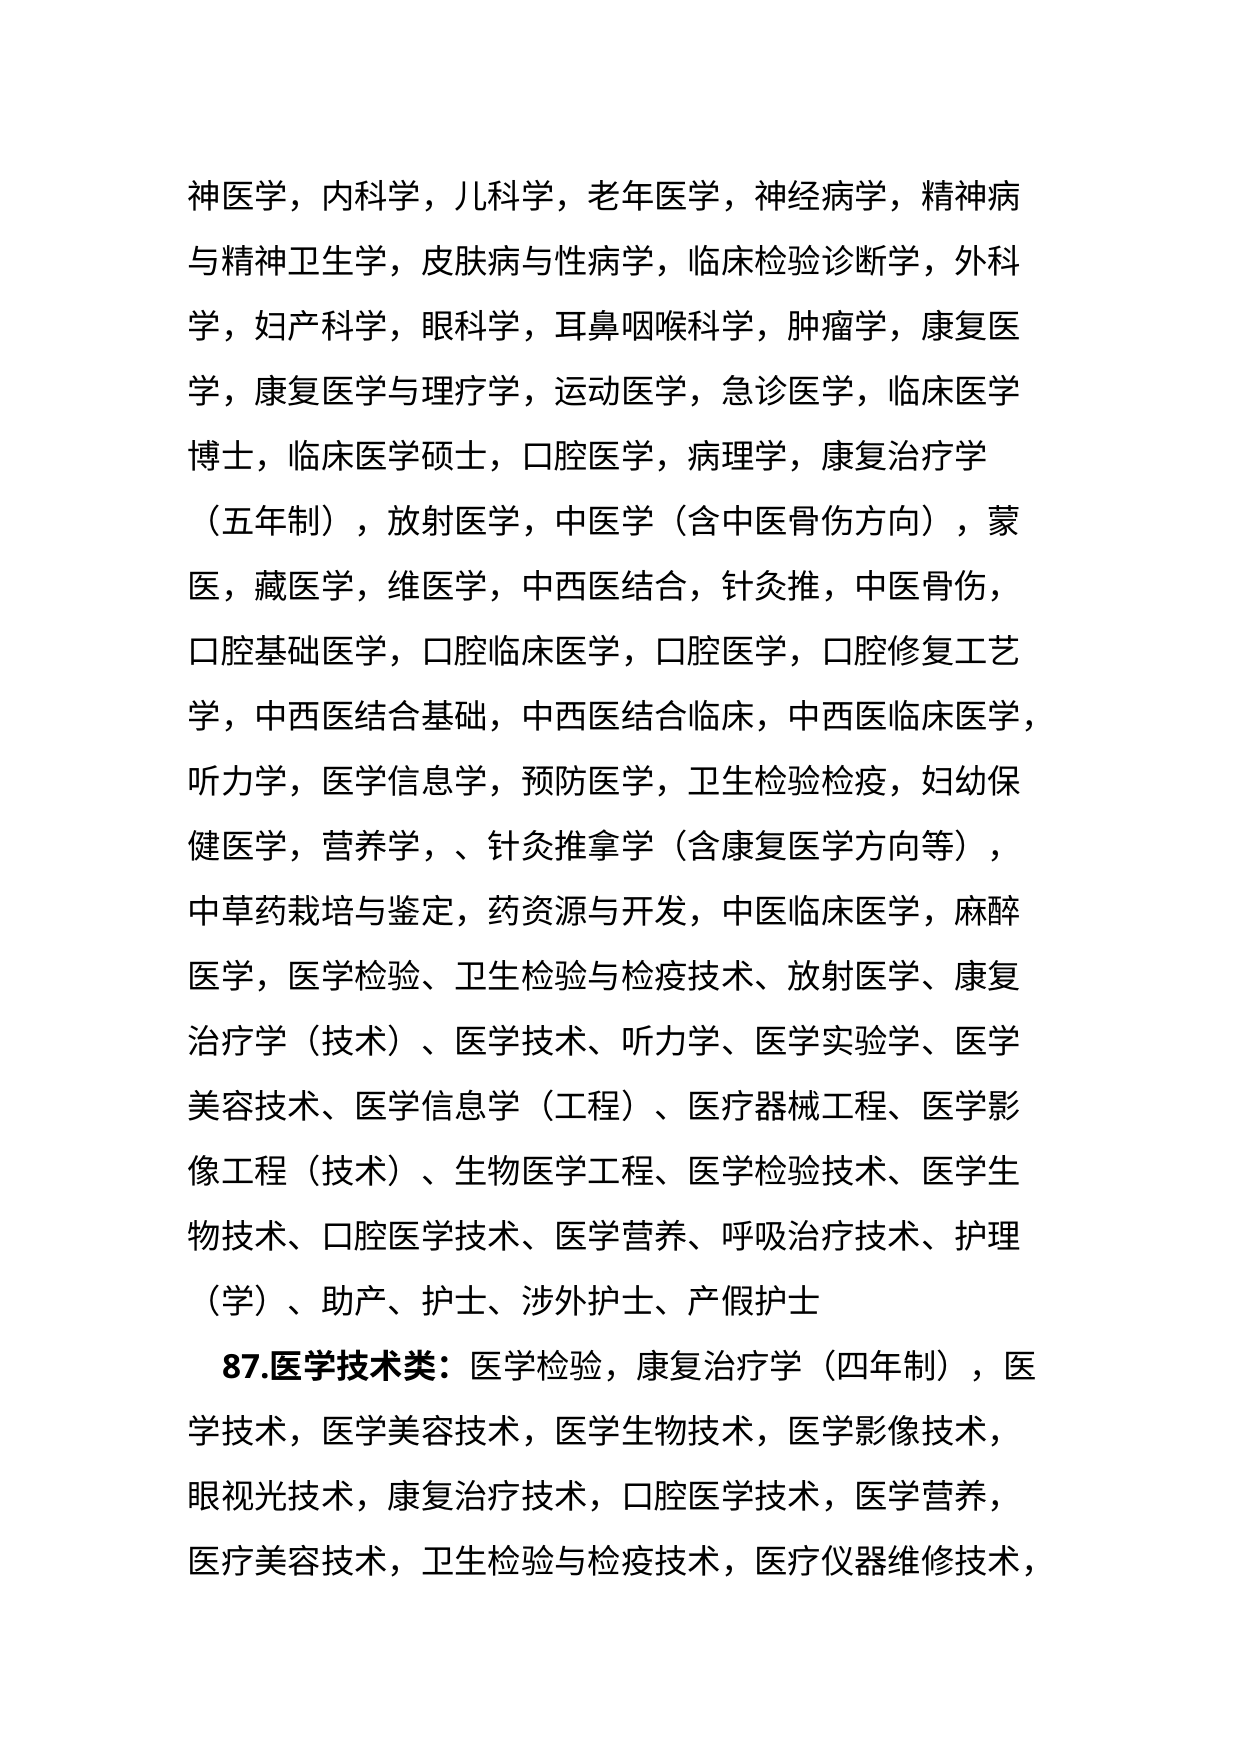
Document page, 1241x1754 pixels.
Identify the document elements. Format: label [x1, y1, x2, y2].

text [187, 162, 1053, 1332]
text [187, 1332, 1053, 1592]
